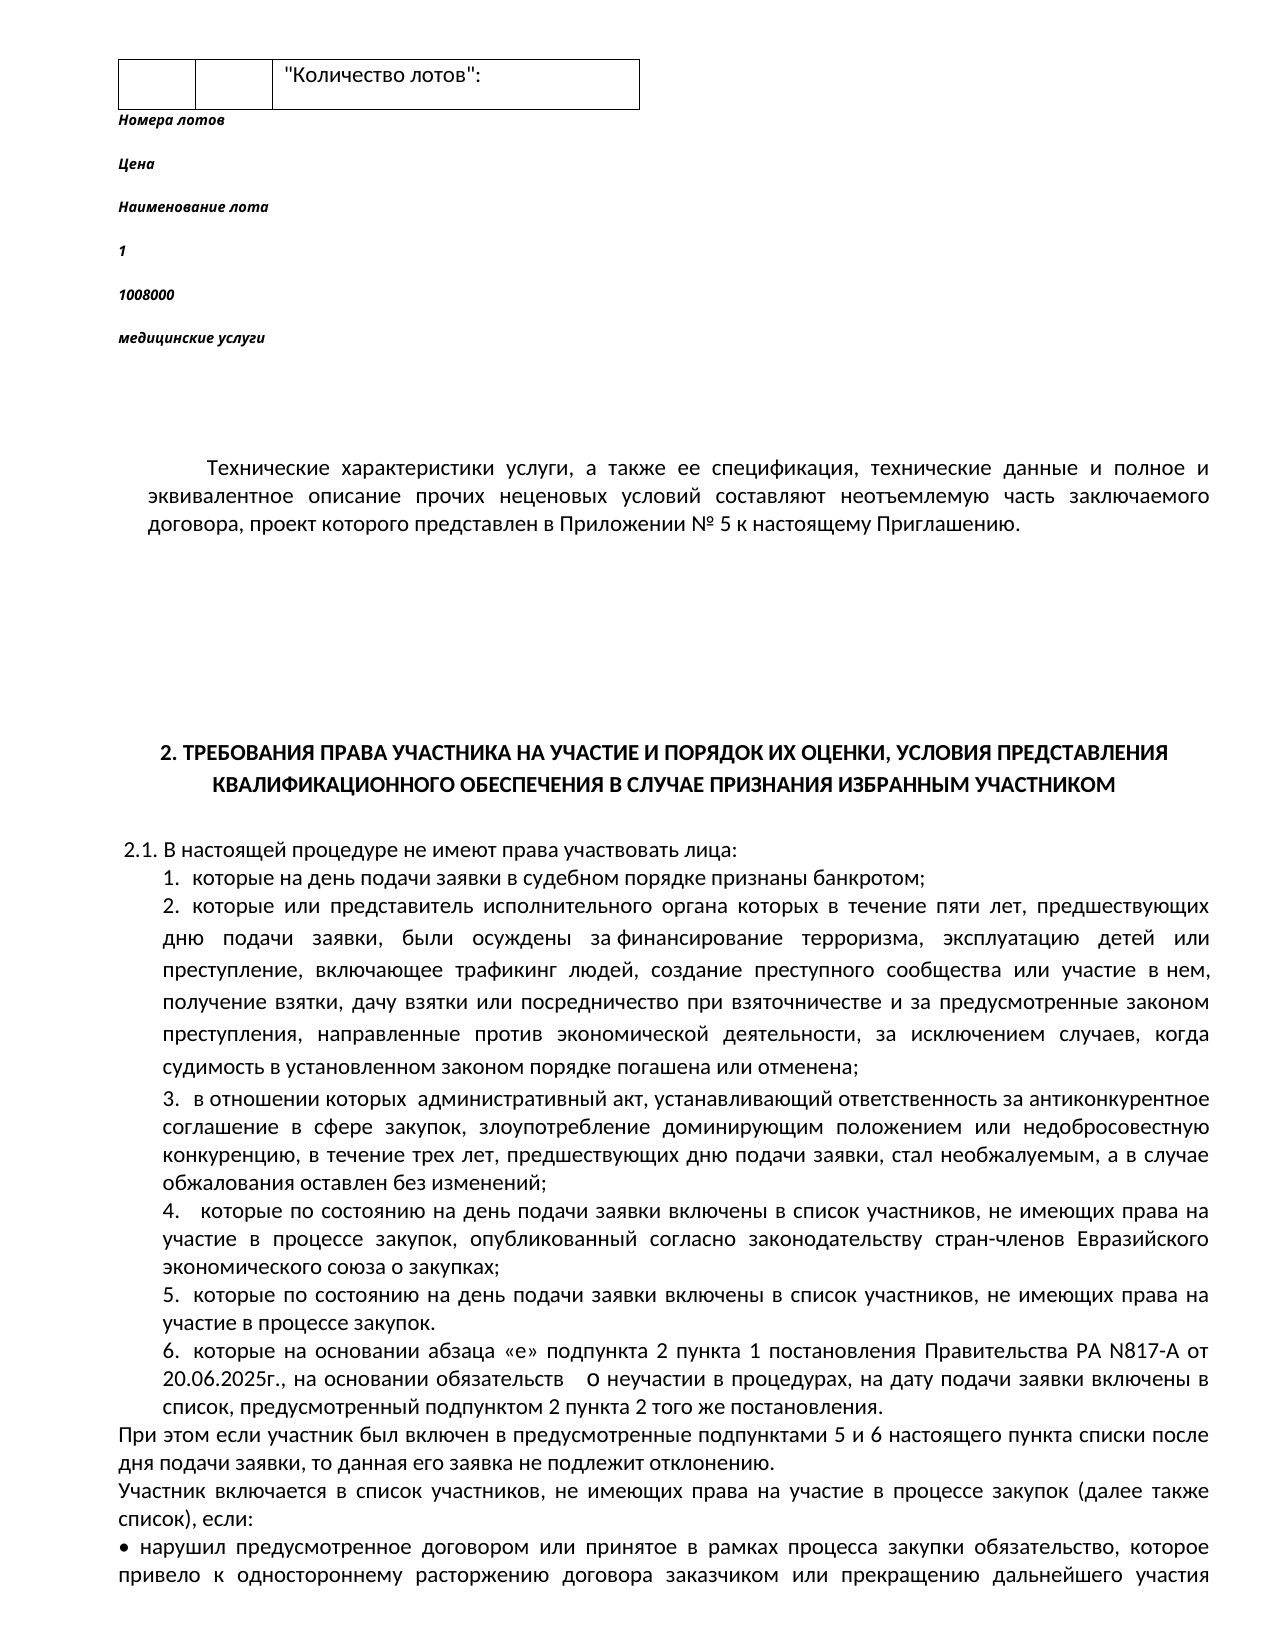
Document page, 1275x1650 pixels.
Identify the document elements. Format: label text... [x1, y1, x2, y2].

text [118, 1532, 1211, 1588]
list которые по состоянию на день подачи заявки включены в список участников, не имеющих права на участие в процессе закупок, опубликованный согласно законодательству стран-членов Евразийского экономического союза о закупках; [162, 1196, 1211, 1280]
list которые или представитель исполнительного органа которых в течение пяти лет, предшествующих дню подачи заявки, были осуждены за финансирование терроризма, эксплуатацию детей или преступление, включающее трафикинг людей, создание преступного сообщества или участие в нем, получение взятки, дачу взятки или посредничество при взяточничестве и за предусмотренные законом преступления, направленные против экономической деятельности, за исключением случаев, когда судимость в установленном законом порядке погашена или отменена; [162, 891, 1211, 1080]
text При этом если участник был включен в предусмотренные подпунктами 5 и 6 настоящего пункта списки после дня подачи заявки, то данная его заявка не подлежит отклонению. [118, 1420, 1211, 1476]
text 2. ТРЕБОВАНИЯ ПРАВА УЧАСТНИКА НА УЧАСТИЕ И ПОРЯДОК ИХ ОЦЕНКИ, УСЛОВИЯ ПРЕДСТАВЛЕНИЯ КВАЛИФИКАЦИОННОГО ОБЕСПЕЧЕНИЯ В СЛУЧАЕ ПРИЗНАНИЯ ИЗБРАННЫМ УЧАСТНИКОМ [118, 738, 1211, 798]
list которые на основании абзаца «е» подпункта 2 пункта 1 постановления Правительства РА N817-А от 20.06.2025г., на основании обязательств օ неучастии в процедурах, на дату подачи заявки включены в список, предусмотренный подпунктом 2 пункта 2 того же постановления. [162, 1336, 1211, 1420]
text Технические характеристики услуги, а также ее спецификация, технические данные и полное и эквивалентное описание прочих неценовых условий составляют неотъемлемую часть заключаемого договора, проект которого представлен в Приложении № 5 к настоящему Приглашению. [148, 453, 1211, 537]
text 2.1. В настоящей процедуре не имеют права участвовать лица: [118, 835, 1211, 863]
list которые по состоянию на день подачи заявки включены в список участников, не имеющих права на участие в процессе закупок. [162, 1280, 1211, 1336]
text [283, 60, 628, 88]
list которые на день подачи заявки в судебном порядке признаны банкротом; [162, 863, 1211, 891]
text Участник включается в список участников, не имеющих права на участие в процессе закупок (далее также список), если: [118, 1476, 1211, 1532]
list в отношении которых административный акт, устанавливающий ответственность за антиконкурентное соглашение в сфере закупок, злоупотребление доминирующим положением или недобросовестную конкуренцию, в течение трех лет, предшествующих дню подачи заявки, стал необжалуемым, а в случае обжалования оставлен без изменений; [162, 1084, 1211, 1196]
